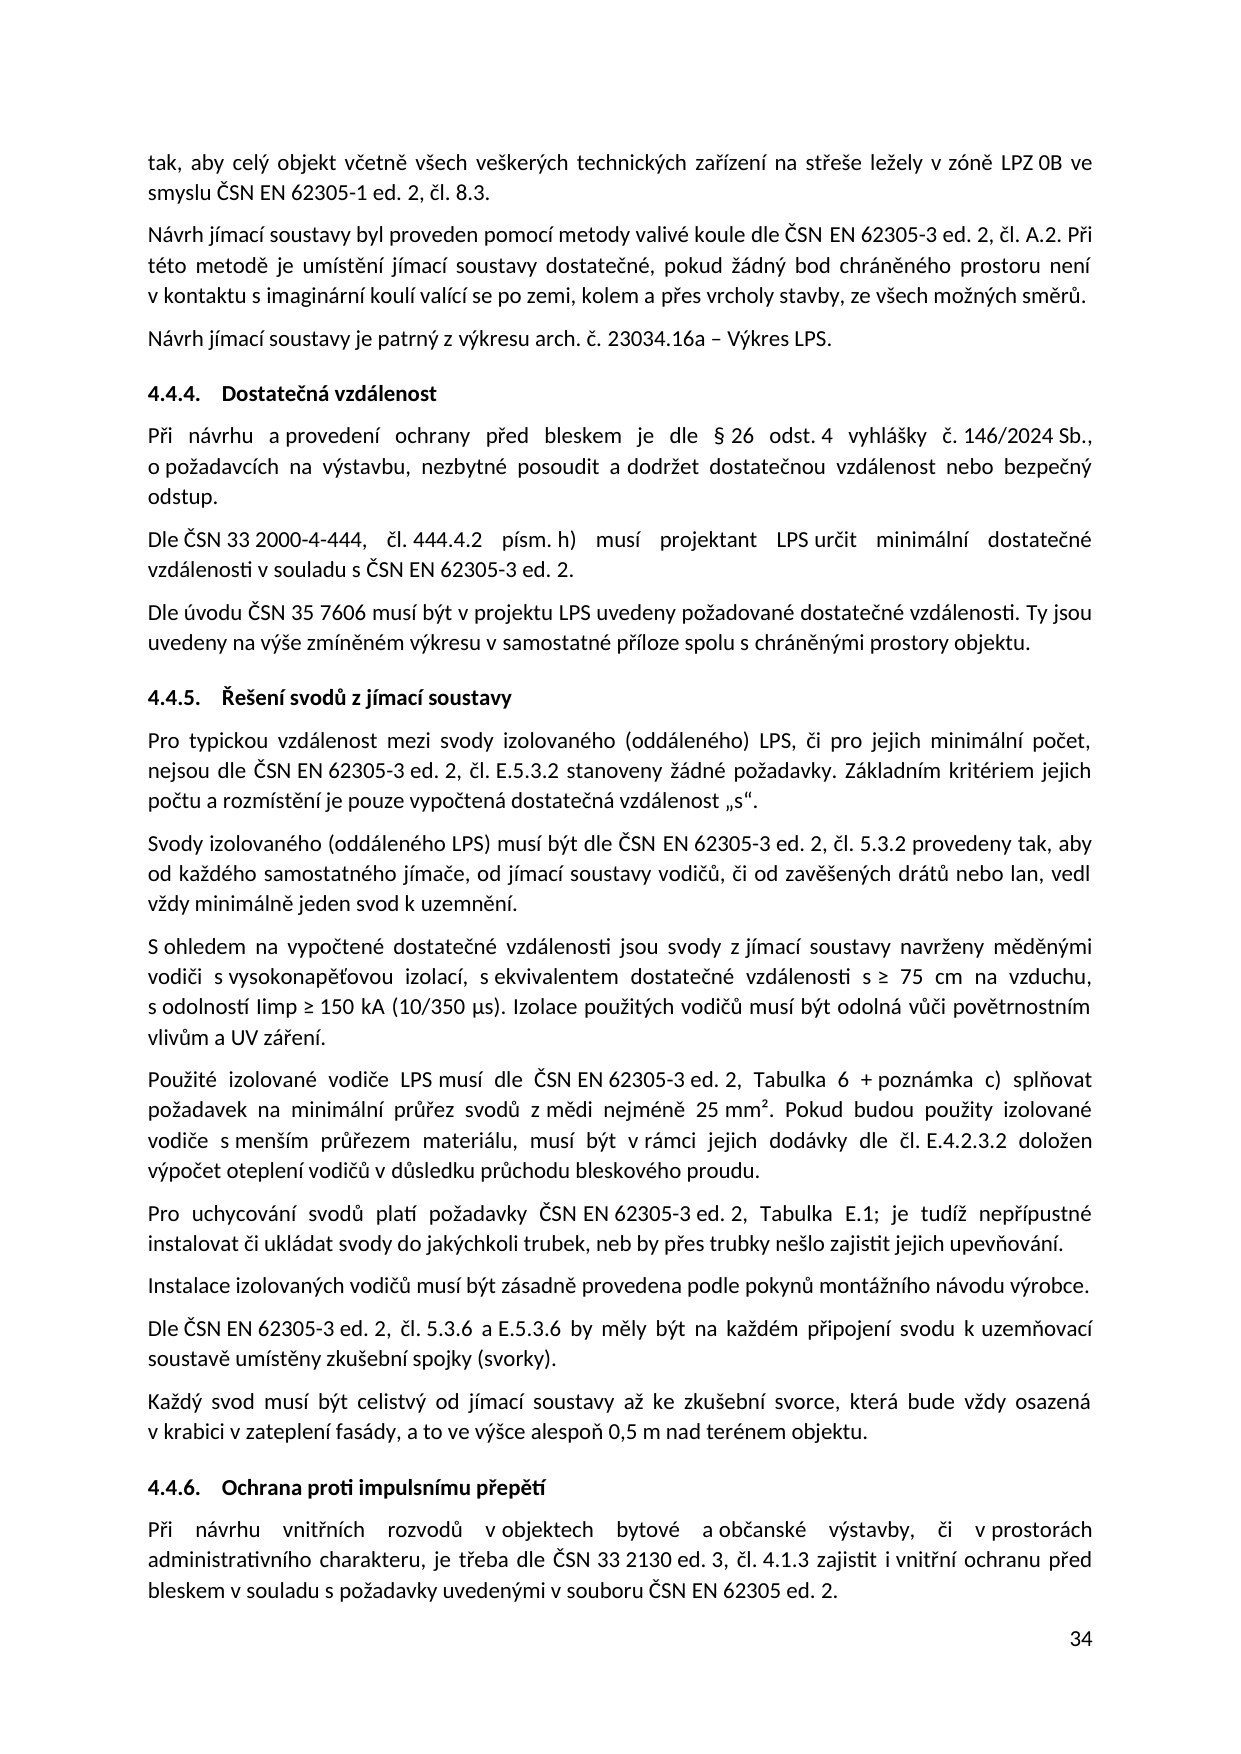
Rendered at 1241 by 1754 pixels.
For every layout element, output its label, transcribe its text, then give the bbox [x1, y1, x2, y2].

subtitle Řešení svodů z jímací soustavy [148, 683, 1092, 711]
text Svody izolovaného (oddáleného LPS) musí být dle ČSN EN 62305-3 ed. 2, čl. 5.3.2 provedeny tak, aby od každého samostatného jímače, od jímací soustavy vodičů, či od zavěšených drátů nebo lan, vedl vždy minimálně jeden svod k uzemnění. [148, 829, 1092, 917]
text Při návrhu vnitřních rozvodů v objektech bytové a občanské výstavby, či v prostorách administrativního charakteru, je třeba dle ČSN 33 2130 ed. 3, čl. 4.1.3 zajistit i vnitřní ochranu před bleskem v souladu s požadavky uvedenými v souboru ČSN EN 62305 ed. 2. [148, 1515, 1092, 1604]
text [148, 148, 1092, 206]
text S ohledem na vypočtené dostatečné vzdálenosti jsou svody z jímací soustavy navrženy měděnými vodiči s vysokonapěťovou izolací, s ekvivalentem dostatečné vzdálenosti s ≥ 75 cm na vzduchu, s odolností Iimp ≥ 150 kA (10/350 µs). Izolace použitých vodičů musí být odolná vůči povětrnostním vlivům a UV záření. [148, 932, 1092, 1051]
text Použité izolované vodiče LPS musí dle ČSN EN 62305-3 ed. 2, Tabulka 6 + poznámka c) splňovat požadavek na minimální průřez svodů z mědi nejméně 25 mm². Pokud budou použity izolované vodiče s menším průřezem materiálu, musí být v rámci jejich dodávky dle čl. E.4.2.3.2 doložen výpočet oteplení vodičů v důsledku průchodu bleskového proudu. [148, 1065, 1092, 1184]
text Dle ČSN EN 62305-3 ed. 2, čl. 5.3.6 a E.5.3.6 by měly být na každém připojení svodu k uzemňovací soustavě umístěny zkušební spojky (svorky). [148, 1314, 1092, 1373]
text Dle úvodu ČSN 35 7606 musí být v projektu LPS uvedeny požadované dostatečné vzdálenosti. Ty jsou uvedeny na výše zmíněném výkresu v samostatné příloze spolu s chráněnými prostory objektu. [148, 598, 1092, 656]
text Pro typickou vzdálenost mezi svody izolovaného (oddáleného) LPS, či pro jejich minimální počet, nejsou dle ČSN EN 62305-3 ed. 2, čl. E.5.3.2 stanoveny žádné požadavky. Základním kritériem jejich počtu a rozmístění je pouze vypočtená dostatečná vzdálenost „s“. [148, 726, 1092, 814]
text Instalace izolovaných vodičů musí být zásadně provedena podle pokynů montážního návodu výrobce. [148, 1272, 1092, 1300]
subtitle Ochrana proti impulsnímu přepětí [148, 1473, 1092, 1501]
subtitle Dostatečná vzdálenost [148, 379, 1092, 407]
text Návrh jímací soustavy byl proveden pomocí metody valivé koule dle ČSN EN 62305-3 ed. 2, čl. A.2. Při této metodě je umístění jímací soustavy dostatečné, pokud žádný bod chráněného prostoru není v kontaktu s imaginární koulí valící se po zemi, kolem a přes vrcholy stavby, ze všech možných směrů. [148, 221, 1092, 309]
text Při návrhu a provedení ochrany před bleskem je dle § 26 odst. 4 vyhlášky č. 146/2024 Sb., o požadavcích na výstavbu, nezbytné posoudit a dodržet dostatečnou vzdálenost nebo bezpečný odstup. [148, 422, 1092, 510]
text Pro uchycování svodů platí požadavky ČSN EN 62305-3 ed. 2, Tabulka E.1; je tudíž nepřípustné instalovat či ukládat svody do jakýchkoli trubek, neb by přes trubky nešlo zajistit jejich upevňování. [148, 1199, 1092, 1257]
text Dle ČSN 33 2000-4-444, čl. 444.4.2 písm. h) musí projektant LPS určit minimální dostatečné vzdálenosti v souladu s ČSN EN 62305-3 ed. 2. [148, 525, 1092, 583]
text Návrh jímací soustavy je patrný z výkresu arch. č. 23034.16a – Výkres LPS. [148, 324, 1092, 352]
text Každý svod musí být celistvý od jímací soustavy až ke zkušební svorce, která bude vždy osazená v krabici v zateplení fasády, a to ve výšce alespoň 0,5 m nad terénem objektu. [148, 1387, 1092, 1446]
